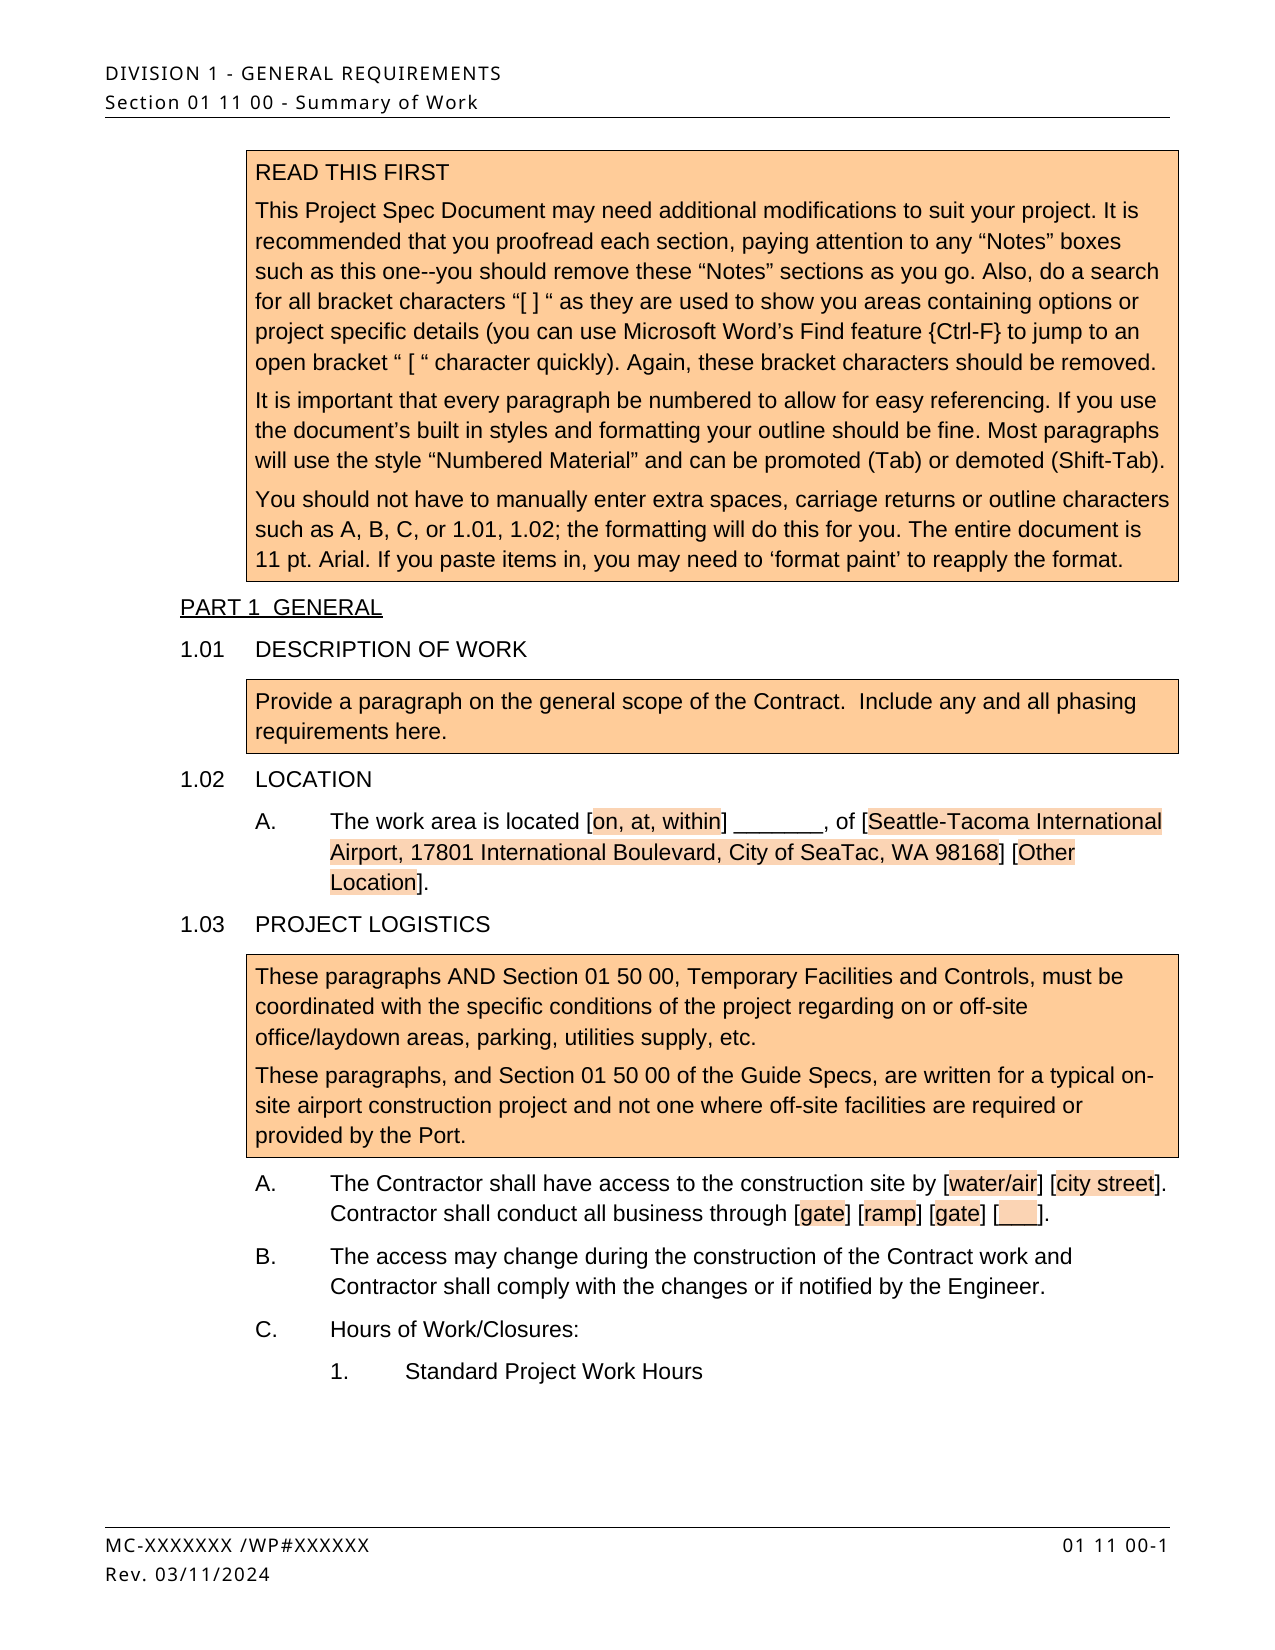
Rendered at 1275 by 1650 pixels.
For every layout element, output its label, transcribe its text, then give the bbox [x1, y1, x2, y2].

list DESCRIPTION OF WORK [180, 636, 1170, 663]
list The access may change during the construction of the Contract work and Contractor shall comply with the changes or if notified by the Engineer. [255, 1243, 1170, 1299]
text These paragraphs, and Section 01 50 00 of the Guide Specs, are written for a typical on-site airport construction project and not one where off-site facilities are required or provided by the Port. [247, 1053, 1178, 1157]
list The Contractor shall have access to the construction site by [water/air] [city street]. Contractor shall conduct all business through [gate] [ramp] [gate] [___]. [255, 1170, 1170, 1226]
text READ THIS FIRST [247, 151, 1178, 185]
text These paragraphs AND Section 01 50 00, Temporary Facilities and Controls, must be coordinated with the specific conditions of the project regarding on or off-site office/laydown areas, parking, utilities supply, etc. [247, 955, 1178, 1050]
text This Project Spec Document may need additional modifications to suit your project. It is recommended that you proofread each section, paying attention to any “Notes” boxes such as this one--you should remove these “Notes” sections as you go. Also, do a search for all bracket characters “[ ] “ as they are used to show you areas containing options or project specific details (you can use Microsoft Word’s Find feature {Ctrl-F} to jump to an open bracket “ [ “ character quickly). Again, these bracket characters should be removed. [247, 188, 1178, 375]
text You should not have to manually enter extra spaces, carriage returns or outline characters such as A, B, C, or 1.01, 1.02; the formatting will do this for you. The entire document is 11 pt. Arial. If you paste items in, you may need to ‘format paint’ to reapply the format. [247, 477, 1178, 581]
list Hours of Work/Closures: [255, 1316, 1170, 1342]
text Provide a paragraph on the general scope of the Contract. Include any and all phasing requirements here. [247, 680, 1178, 753]
text It is important that every paragraph be numbered to allow for easy referencing. If you use the document’s built in styles and formatting your outline should be fine. Most paragraphs will use the style “Numbered Material” and can be promoted (Tab) or demoted (Shift-Tab). [247, 378, 1178, 474]
list Standard Project Work Hours [330, 1358, 1170, 1385]
list The work area is located [on, at, within] _______, of [Seattle-Tacoma International Airport, 17801 International Boulevard, City of SeaTac, WA 98168] [Other Location]. [255, 808, 1170, 895]
list PROJECT LOGISTICS [180, 911, 1170, 938]
list LOCATION [180, 766, 1170, 792]
text GENERAL [180, 594, 1170, 620]
